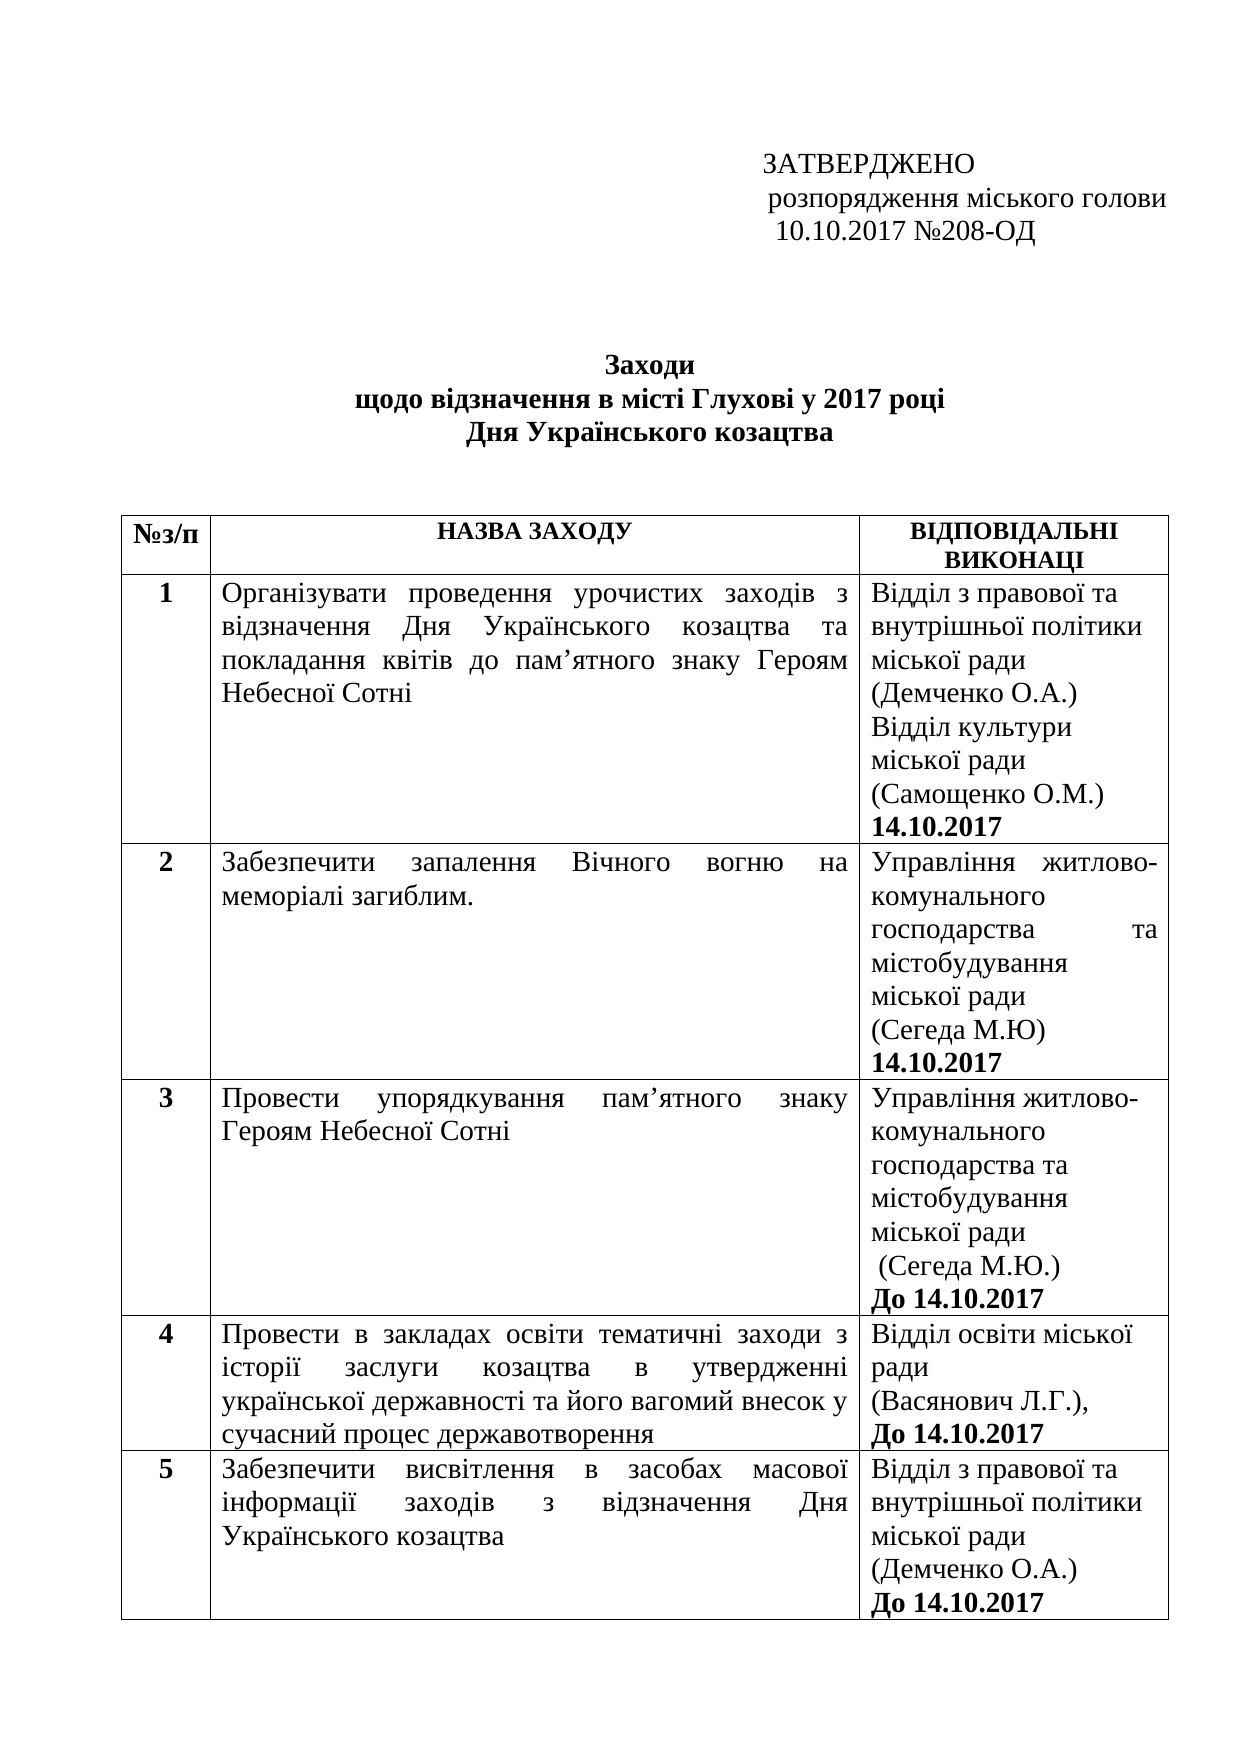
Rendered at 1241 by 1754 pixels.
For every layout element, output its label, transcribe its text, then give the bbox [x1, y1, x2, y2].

table_cell Організувати проведення урочистих заходів з відзначення Дня Українського козацтва та покладання квітів до пам’ятного знаку Героям Небесної Сотні [211, 575, 859, 843]
table_cell Забезпечити запалення Вічного вогню на меморіалі загиблим. [211, 844, 859, 1079]
text розпорядження міського голови [162, 180, 1181, 213]
table_header НАЗВА ЗАХОДУ [211, 516, 859, 574]
text 10.10.2017 №208-ОД [162, 213, 1181, 247]
table_cell Відділ з правової та внутрішньої політики міської ради (Демченко О.А.) До 14.10.2017 [860, 1451, 1168, 1619]
table_header №з/п [122, 516, 210, 574]
table_cell 5 [122, 1451, 210, 1619]
table_cell 4 [122, 1316, 210, 1450]
table_cell Управління житлово- комунального господарства та містобудування міської ради (Сегеда М.Ю) 14.10.2017 [860, 844, 1168, 1079]
text щодо відзначення в місті Глухові у 2017 році [118, 381, 1181, 414]
table_cell Відділ освіти міської ради (Васянович Л.Г.), До 14.10.2017 [860, 1316, 1168, 1450]
table_cell 1 [122, 575, 210, 843]
table_cell 3 [122, 1080, 210, 1315]
table_header ВІДПОВІДАЛЬНІ ВИКОНАЦІ [860, 516, 1168, 574]
table_cell Управління житлово- комунального господарства та містобудування міської ради (Сегеда М.Ю.) До 14.10.2017 [860, 1080, 1168, 1315]
table_cell Забезпечити висвітлення в засобах масової інформації заходів з відзначення Дня Українського козацтва [211, 1451, 859, 1619]
text Заходи [118, 347, 1181, 381]
text Дня Українського козацтва [118, 414, 1181, 448]
table_cell Провести упорядкування пам’ятного знаку Героям Небесної Сотні [211, 1080, 859, 1315]
table_cell 2 [122, 844, 210, 1079]
table_cell Відділ з правової та внутрішньої політики міської ради (Демченко О.А.) Відділ культури міської ради (Самощенко О.М.) 14.10.2017 [860, 575, 1168, 843]
text ЗАТВЕРДЖЕНО [162, 146, 1181, 180]
table_cell Провести в закладах освіти тематичні заходи з історії заслуги козацтва в утвердженні української державності та його вагомий внесок у сучасний процес державотворення [211, 1316, 859, 1450]
